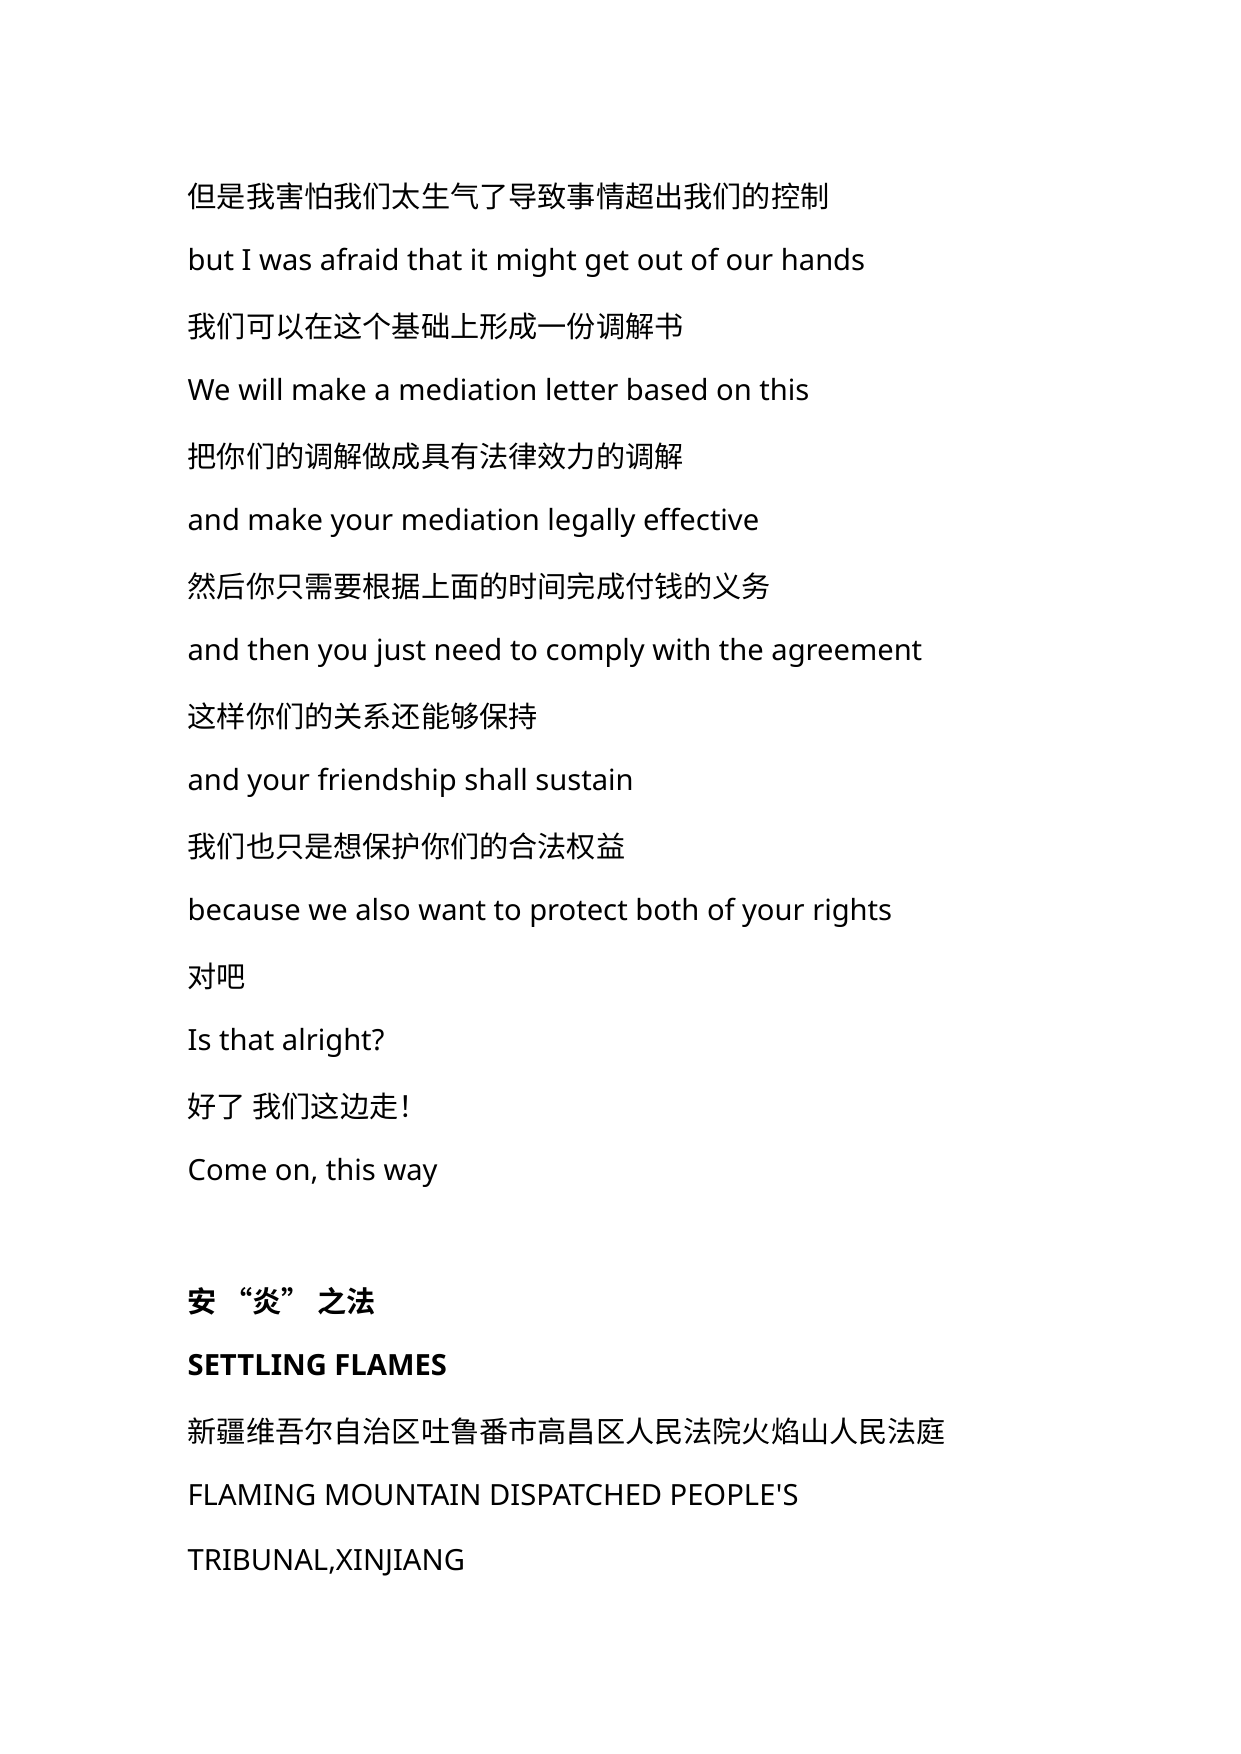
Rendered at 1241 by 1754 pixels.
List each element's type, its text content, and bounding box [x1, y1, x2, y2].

text 对吧 [187, 942, 1053, 1007]
text and your friendship shall sustain [187, 747, 1053, 812]
text 这样你们的关系还能够保持 [187, 682, 1053, 747]
text 把你们的调解做成具有法律效力的调解 [187, 422, 1053, 487]
text 但是我害怕我们太生气了导致事情超出我们的控制 [187, 162, 1053, 227]
text 我们可以在这个基础上形成一份调解书 [187, 292, 1053, 357]
text SETTLING FLAMES [187, 1332, 1053, 1397]
text 我们也只是想保护你们的合法权益 [187, 812, 1053, 877]
text Is that alright? [187, 1007, 1053, 1072]
text and then you just need to comply with the agreement [187, 617, 1053, 682]
text 然后你只需要根据上面的时间完成付钱的义务 [187, 552, 1053, 617]
text but I was afraid that it might get out of our hands [187, 227, 1053, 292]
text FLAMING MOUNTAIN DISPATCHED PEOPLE'S TRIBUNAL,XINJIANG [187, 1462, 1053, 1592]
text because we also want to protect both of your rights [187, 877, 1053, 942]
text 安 “炎” 之法 [187, 1267, 1053, 1332]
text We will make a mediation letter based on this [187, 357, 1053, 422]
text Come on, this way [187, 1137, 1053, 1202]
text and make your mediation legally effective [187, 487, 1053, 552]
text 好了 我们这边走！ [187, 1072, 1053, 1137]
text 新疆维吾尔自治区吐鲁番市高昌区人民法院火焰山人民法庭 [187, 1397, 1053, 1462]
